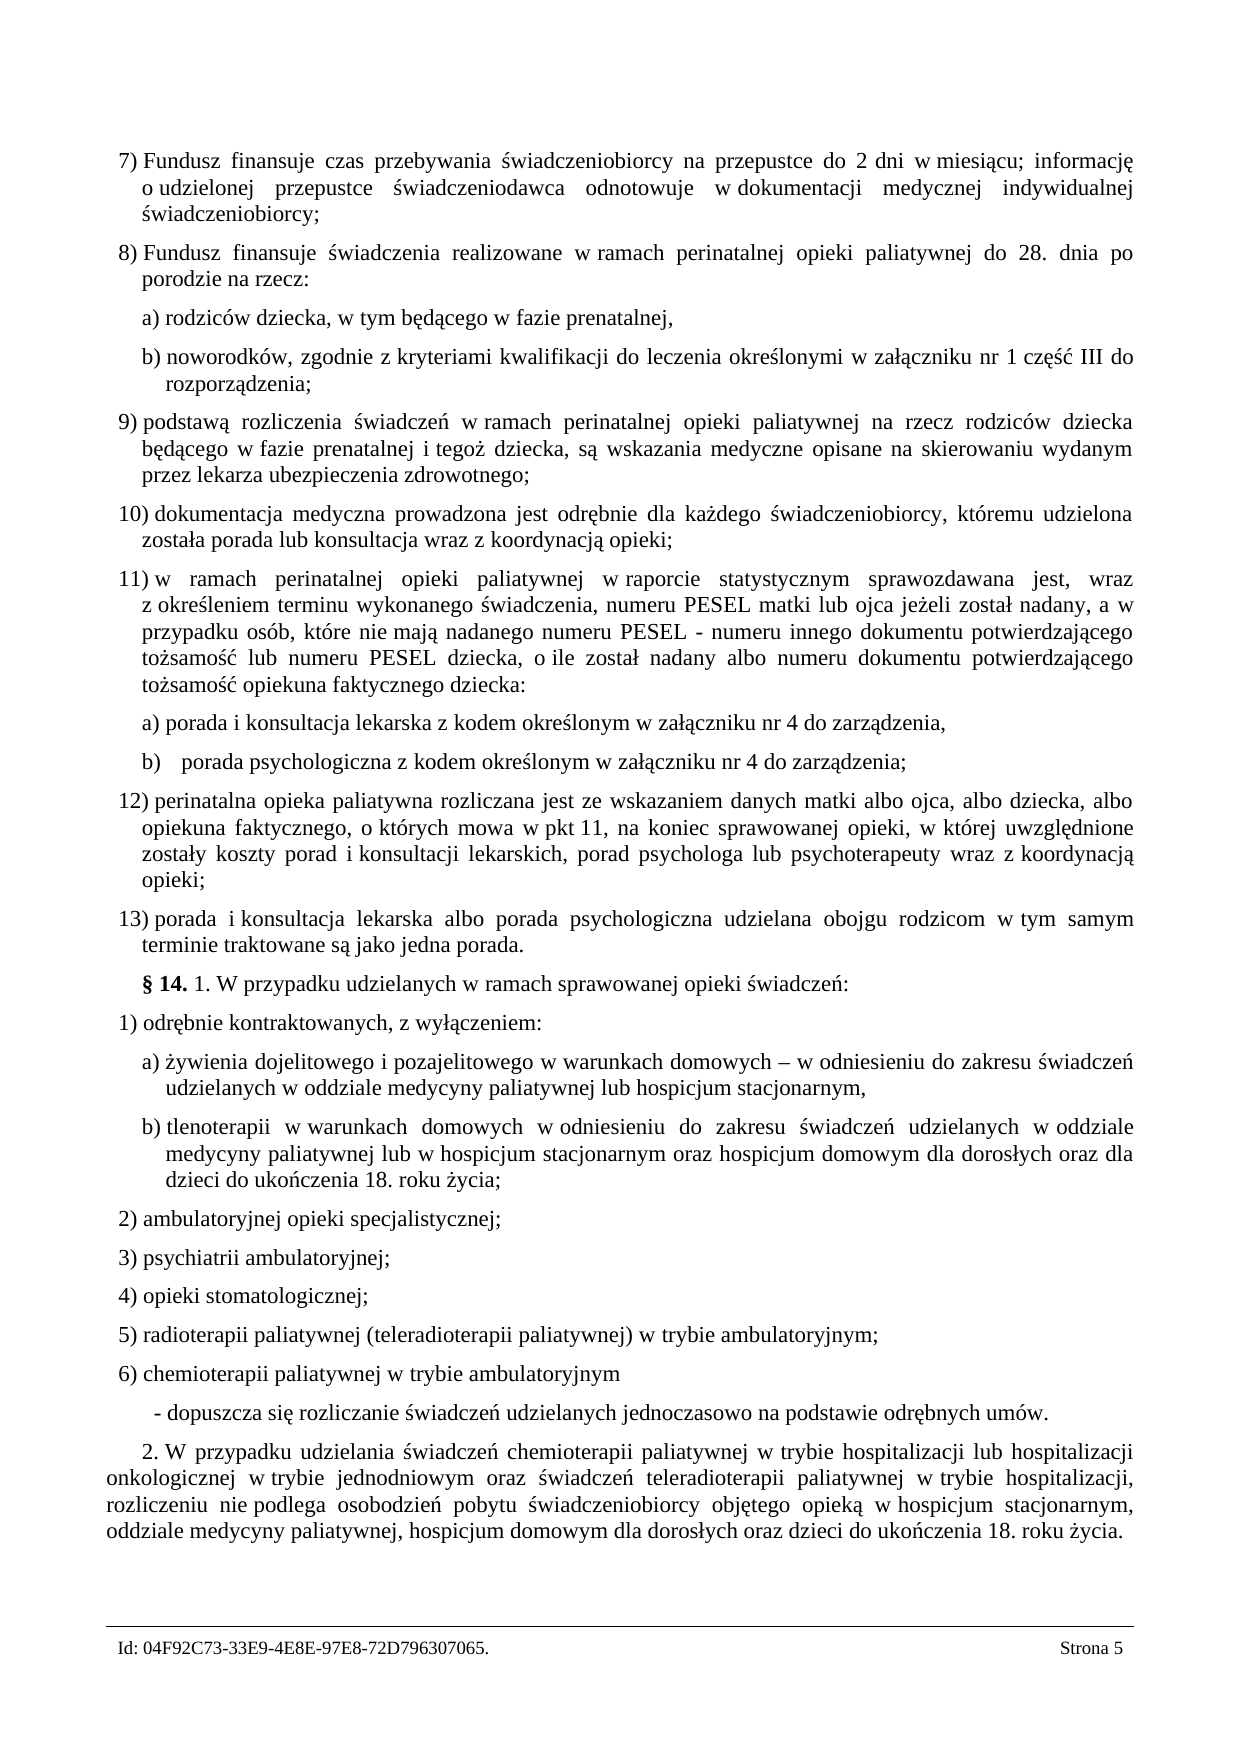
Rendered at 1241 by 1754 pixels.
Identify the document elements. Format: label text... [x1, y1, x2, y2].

text a) rodziców dziecka, w tym będącego w fazie prenatalnej, [142, 304, 1134, 331]
text 7) Fundusz finansuje czas przebywania świadczeniobiorcy na przepustce do 2 dni w miesiącu; informację o udzielonej przepustce świadczeniodawca odnotowuje w dokumentacji medycznej indywidualnej świadczeniobiorcy; [118, 148, 1134, 227]
text b) porada psychologiczna z kodem określonym w załączniku nr 4 do zarządzenia; [142, 748, 1134, 775]
text 3) psychiatrii ambulatoryjnej; [118, 1244, 1134, 1270]
text b) tlenoterapii w warunkach domowych w odniesieniu do zakresu świadczeń udzielanych w oddziale medycyny paliatywnej lub w hospicjum stacjonarnym oraz hospicjum domowym dla dorosłych oraz dla dzieci do ukończenia 18. roku życia; [142, 1113, 1134, 1192]
text § 14. 1. W przypadku udzielanych w ramach sprawowanej opieki świadczeń: [106, 970, 1134, 997]
text 5) radioterapii paliatywnej (teleradioterapii paliatywnej) w trybie ambulatoryjnym; [118, 1321, 1134, 1348]
text 6) chemioterapii paliatywnej w trybie ambulatoryjnym [118, 1360, 1134, 1387]
text 2) ambulatoryjnej opieki specjalistycznej; [118, 1205, 1134, 1231]
text 12) perinatalna opieka paliatywna rozliczana jest ze wskazaniem danych matki albo ojca, albo dziecka, albo opiekuna faktycznego, o których mowa w pkt 11, na koniec sprawowanej opieki, w której uwzględnione zostały koszty porad i konsultacji lekarskich, porad psychologa lub psychoterapeuty wraz z koordynacją opieki; [118, 787, 1134, 893]
text 4) opieki stomatologicznej; [118, 1282, 1134, 1309]
text 13) porada i konsultacja lekarska albo porada psychologiczna udzielana obojgu rodzicom w tym samym terminie traktowane są jako jedna porada. [118, 905, 1134, 958]
text 1) odrębnie kontraktowanych, z wyłączeniem: [118, 1009, 1134, 1036]
text a) porada i konsultacja lekarska z kodem określonym w załączniku nr 4 do zarządzenia, [142, 709, 1134, 736]
text - dopuszcza się rozliczanie świadczeń udzielanych jednoczasowo na podstawie odrębnych umów. [153, 1399, 1134, 1425]
text 10) dokumentacja medyczna prowadzona jest odrębnie dla każdego świadczeniobiorcy, któremu udzielona została porada lub konsultacja wraz z koordynacją opieki; [118, 500, 1134, 553]
text 8) Fundusz finansuje świadczenia realizowane w ramach perinatalnej opieki paliatywnej do 28. dnia po porodzie na rzecz: [118, 239, 1134, 292]
text 9) podstawą rozliczenia świadczeń w ramach perinatalnej opieki paliatywnej na rzecz rodziców dziecka będącego w fazie prenatalnej i tegoż dziecka, są wskazania medyczne opisane na skierowaniu wydanym przez lekarza ubezpieczenia zdrowotnego; [118, 408, 1134, 487]
text 11) w ramach perinatalnej opieki paliatywnej w raporcie statystycznym sprawozdawana jest, wraz z określeniem terminu wykonanego świadczenia, numeru PESEL matki lub ojca jeżeli został nadany, a w przypadku osób, które nie mają nadanego numeru PESEL - numeru innego dokumentu potwierdzającego tożsamość lub numeru PESEL dziecka, o ile został nadany albo numeru dokumentu potwierdzającego tożsamość opiekuna faktycznego dziecka: [118, 565, 1134, 697]
text 2. W przypadku udzielania świadczeń chemioterapii paliatywnej w trybie hospitalizacji lub hospitalizacji onkologicznej w trybie jednodniowym oraz świadczeń teleradioterapii paliatywnej w trybie hospitalizacji, rozliczeniu nie podlega osobodzień pobytu świadczeniobiorcy objętego opieką w hospicjum stacjonarnym, oddziale medycyny paliatywnej, hospicjum domowym dla dorosłych oraz dzieci do ukończenia 18. roku życia. [106, 1438, 1134, 1543]
text a) żywienia dojelitowego i pozajelitowego w warunkach domowych – w odniesieniu do zakresu świadczeń udzielanych w oddziale medycyny paliatywnej lub hospicjum stacjonarnym, [142, 1048, 1134, 1101]
text b) noworodków, zgodnie z kryteriami kwalifikacji do leczenia określonymi w załączniku nr 1 część III do rozporządzenia; [142, 343, 1134, 396]
